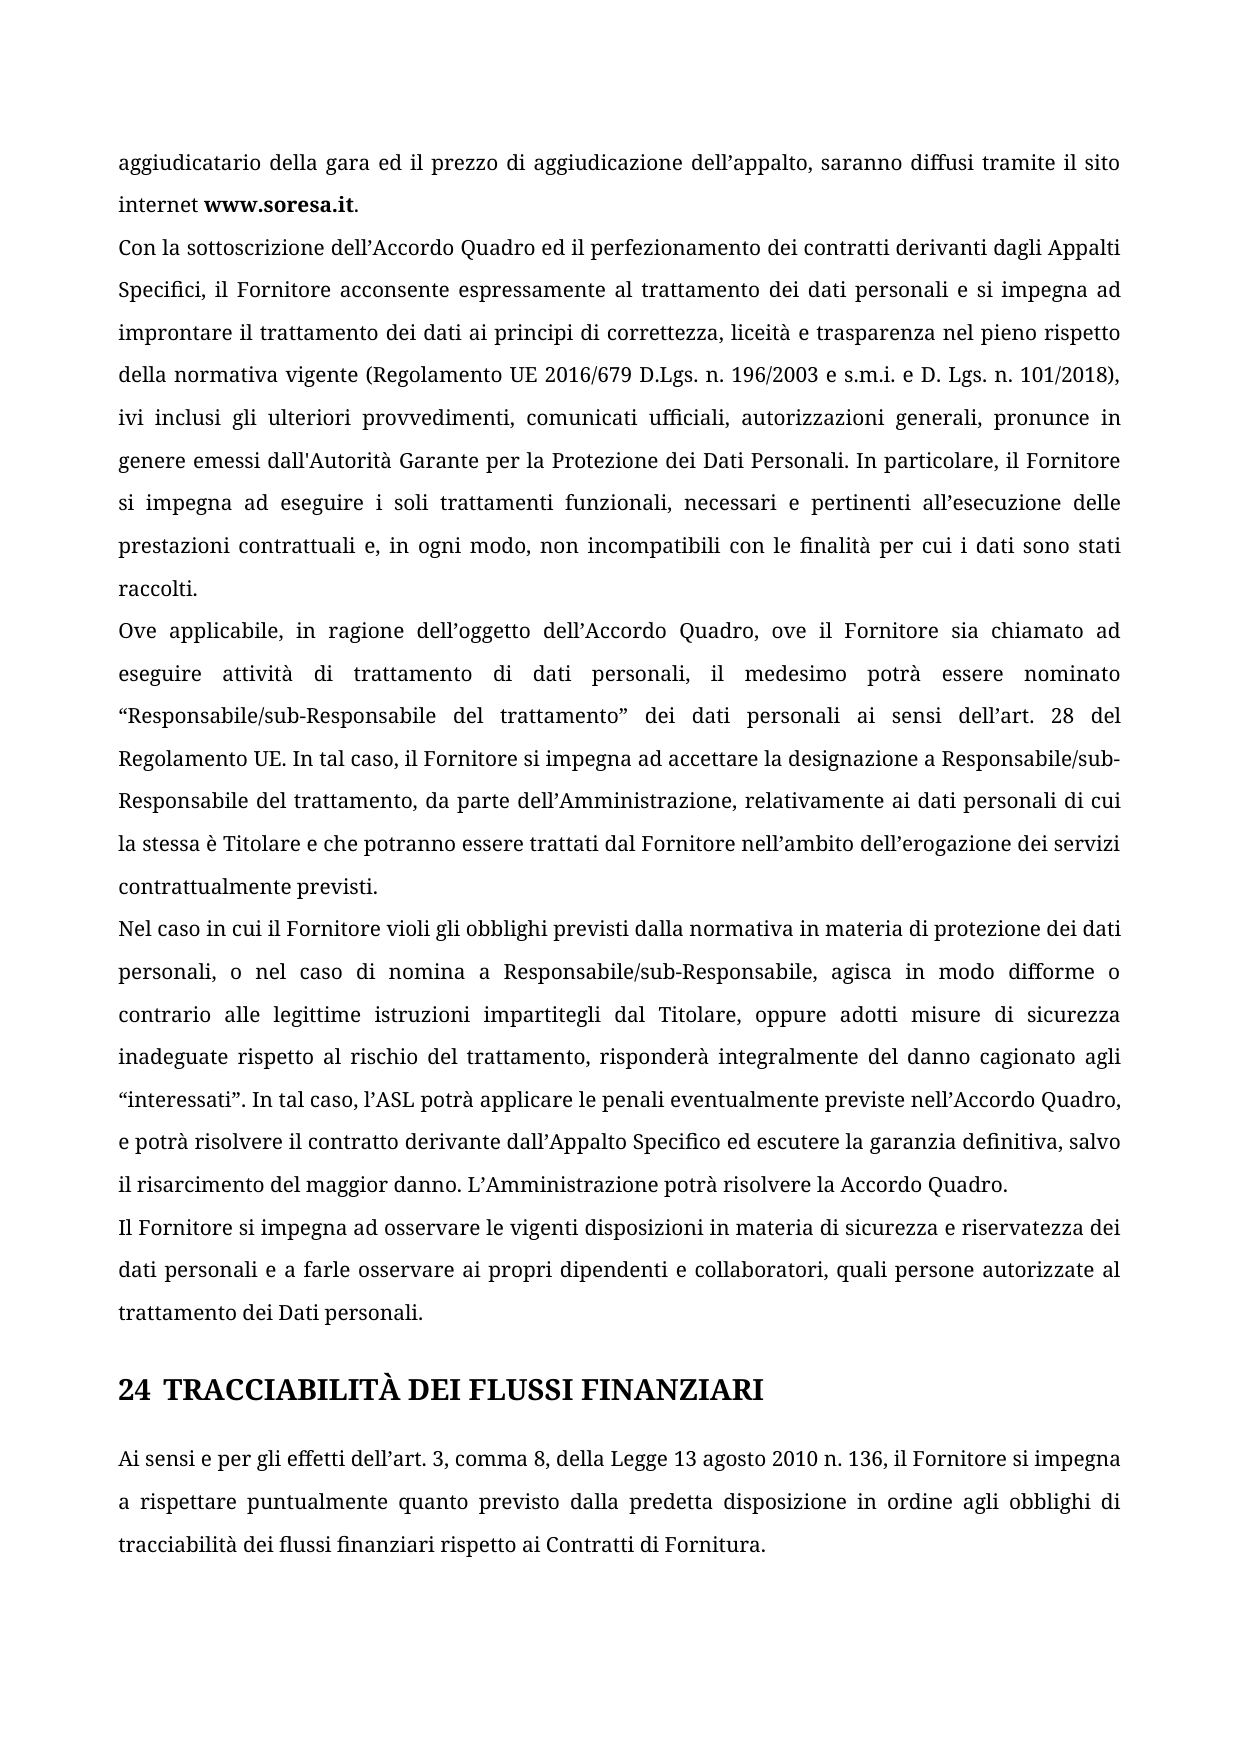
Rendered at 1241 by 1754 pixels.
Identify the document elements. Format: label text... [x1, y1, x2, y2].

text Con la sottoscrizione dell’Accordo Quadro ed il perfezionamento dei contratti derivanti dagli Appalti Specifici, il Fornitore acconsente espressamente al trattamento dei dati personali e si impegna ad improntare il trattamento dei dati ai principi di correttezza, liceità e trasparenza nel pieno rispetto della normativa vigente (Regolamento UE 2016/679 D.Lgs. n. 196/2003 e s.m.i. e D. Lgs. n. 101/2018), ivi inclusi gli ulteriori provvedimenti, comunicati ufficiali, autorizzazioni generali, pronunce in genere emessi dall'Autorità Garante per la Protezione dei Dati Personali. In particolare, il Fornitore si impegna ad eseguire i soli trattamenti funzionali, necessari e pertinenti all’esecuzione delle prestazioni contrattuali e, in ogni modo, non incompatibili con le finalità per cui i dati sono stati raccolti. [118, 233, 1122, 602]
text Ove applicabile, in ragione dell’oggetto dell’Accordo Quadro, ove il Fornitore sia chiamato ad eseguire attività di trattamento di dati personali, il medesimo potrà essere nominato “Responsabile/sub-Responsabile del trattamento” dei dati personali ai sensi dell’art. 28 del Regolamento UE. In tal caso, il Fornitore si impegna ad accettare la designazione a Responsabile/sub-Responsabile del trattamento, da parte dell’Amministrazione, relativamente ai dati personali di cui la stessa è Titolare e che potranno essere trattati dal Fornitore nell’ambito dell’erogazione dei servizi contrattualmente previsti. [118, 616, 1122, 900]
subtitle TRACCIABILITÀ DEI FLUSSI FINANZIARI [118, 1370, 1122, 1409]
text Nel caso in cui il Fornitore violi gli obblighi previsti dalla normativa in materia di protezione dei dati personali, o nel caso di nomina a Responsabile/sub-Responsabile, agisca in modo difforme o contrario alle legittime istruzioni impartitegli dal Titolare, oppure adotti misure di sicurezza inadeguate rispetto al rischio del trattamento, risponderà integralmente del danno cagionato agli “interessati”. In tal caso, l’ASL potrà applicare le penali eventualmente previste nell’Accordo Quadro, e potrà risolvere il contratto derivante dall’Appalto Specifico ed escutere la garanzia definitiva, salvo il risarcimento del maggior danno. L’Amministrazione potrà risolvere la Accordo Quadro. [118, 914, 1122, 1198]
text Il Fornitore si impegna ad osservare le vigenti disposizioni in materia di sicurezza e riservatezza dei dati personali e a farle osservare ai propri dipendenti e collaboratori, quali persone autorizzate al trattamento dei Dati personali. [118, 1213, 1122, 1326]
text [118, 148, 1122, 219]
text Ai sensi e per gli effetti dell’art. 3, comma 8, della Legge 13 agosto 2010 n. 136, il Fornitore si impegna a rispettare puntualmente quanto previsto dalla predetta disposizione in ordine agli obblighi di tracciabilità dei flussi finanziari rispetto ai Contratti di Fornitura. [118, 1444, 1122, 1558]
